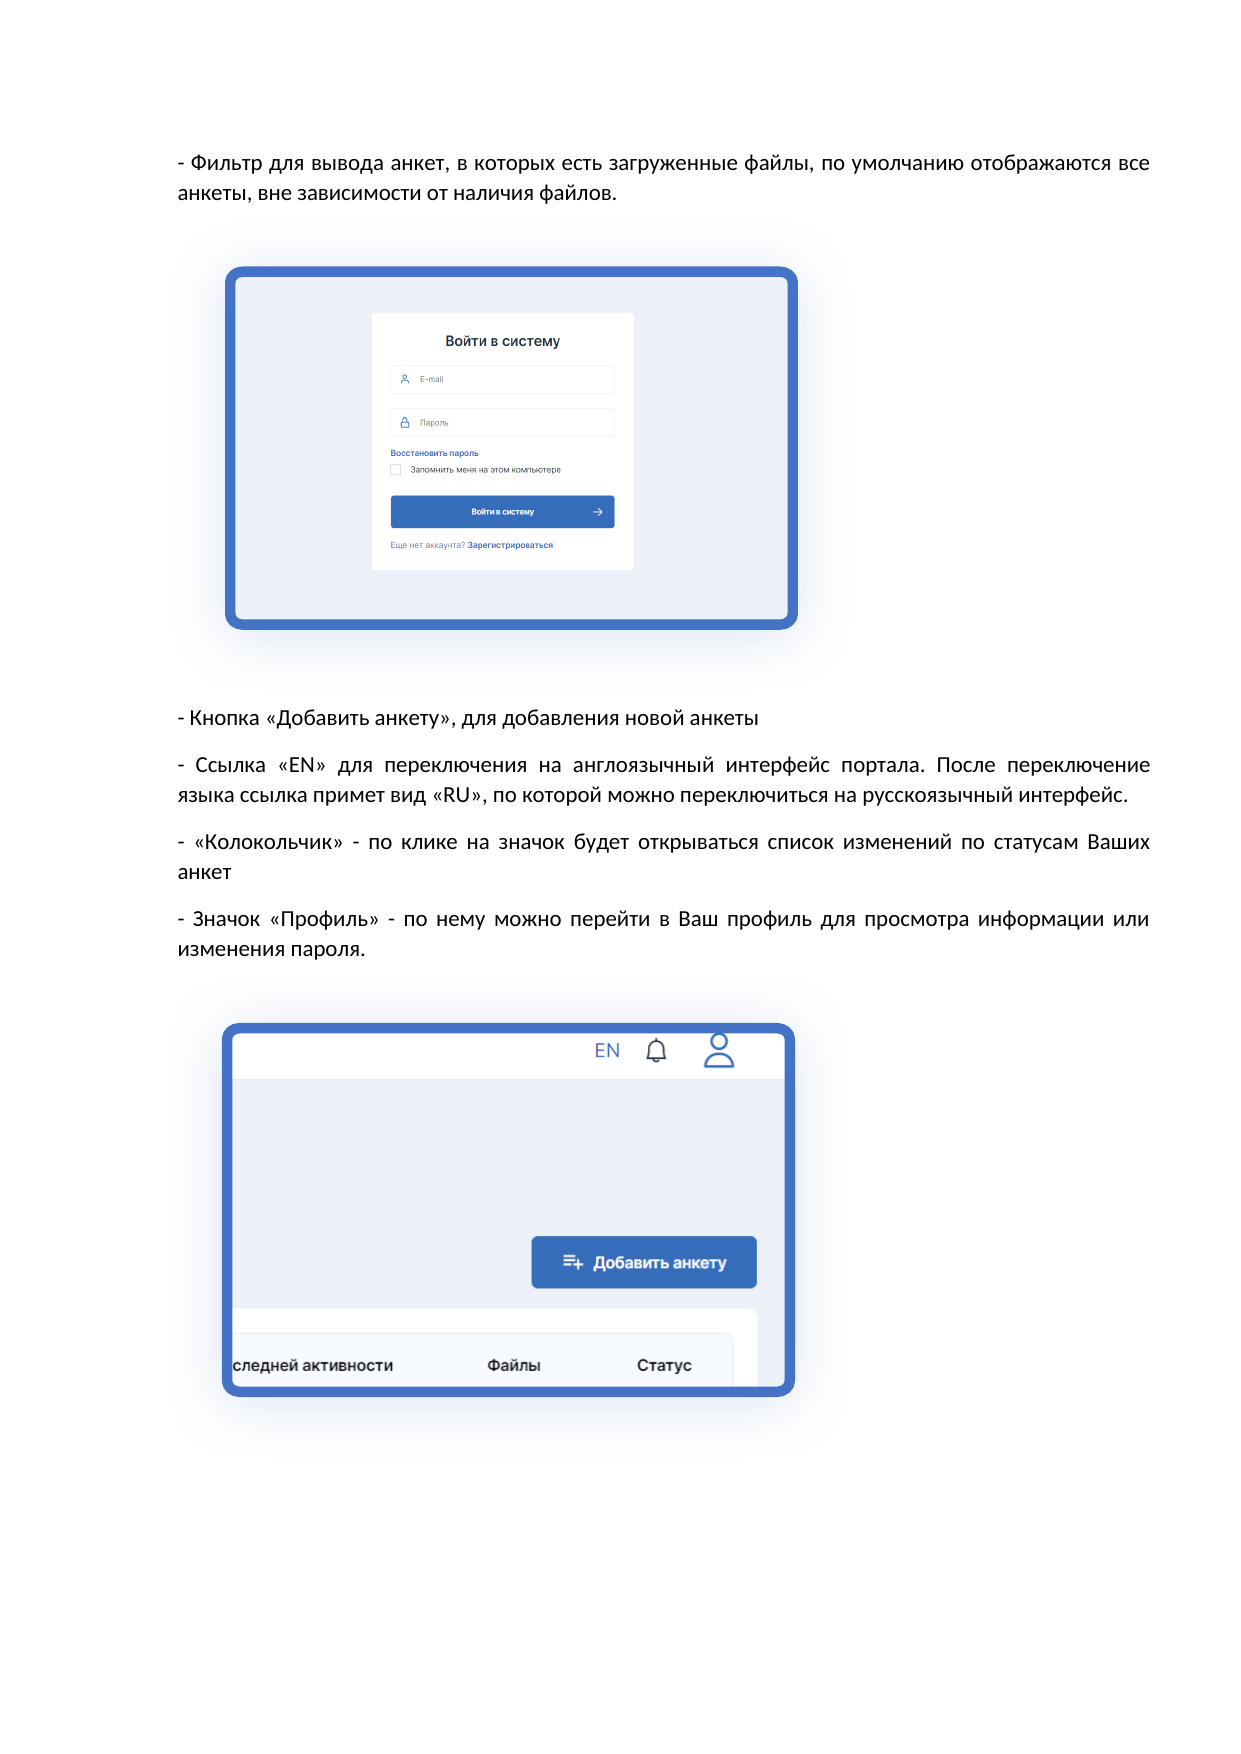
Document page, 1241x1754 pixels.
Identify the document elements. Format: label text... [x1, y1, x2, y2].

text - Значок «Профиль» - по нему можно перейти в Ваш профиль для просмотра информации или изменения пароля. [177, 904, 1152, 962]
text - Кнопка «Добавить анкету», для добавления новой анкеты [177, 703, 1152, 731]
picture [233, 1034, 784, 1386]
text - Фильтр для вывода анкет, в которых есть загруженные файлы, по умолчанию отображаются все анкеты, вне зависимости от наличия файлов. [177, 148, 1152, 206]
text - Ссылка «EN» для переключения на англоязычный интерфейс портала. После переключение языка ссылка примет вид «RU», по которой можно переключиться на русскоязычный интерфейс. [177, 750, 1152, 808]
text - «Колокольчик» - по клике на значок будет открываться список изменений по статусам Ваших анкет [177, 827, 1152, 885]
picture [236, 277, 787, 619]
